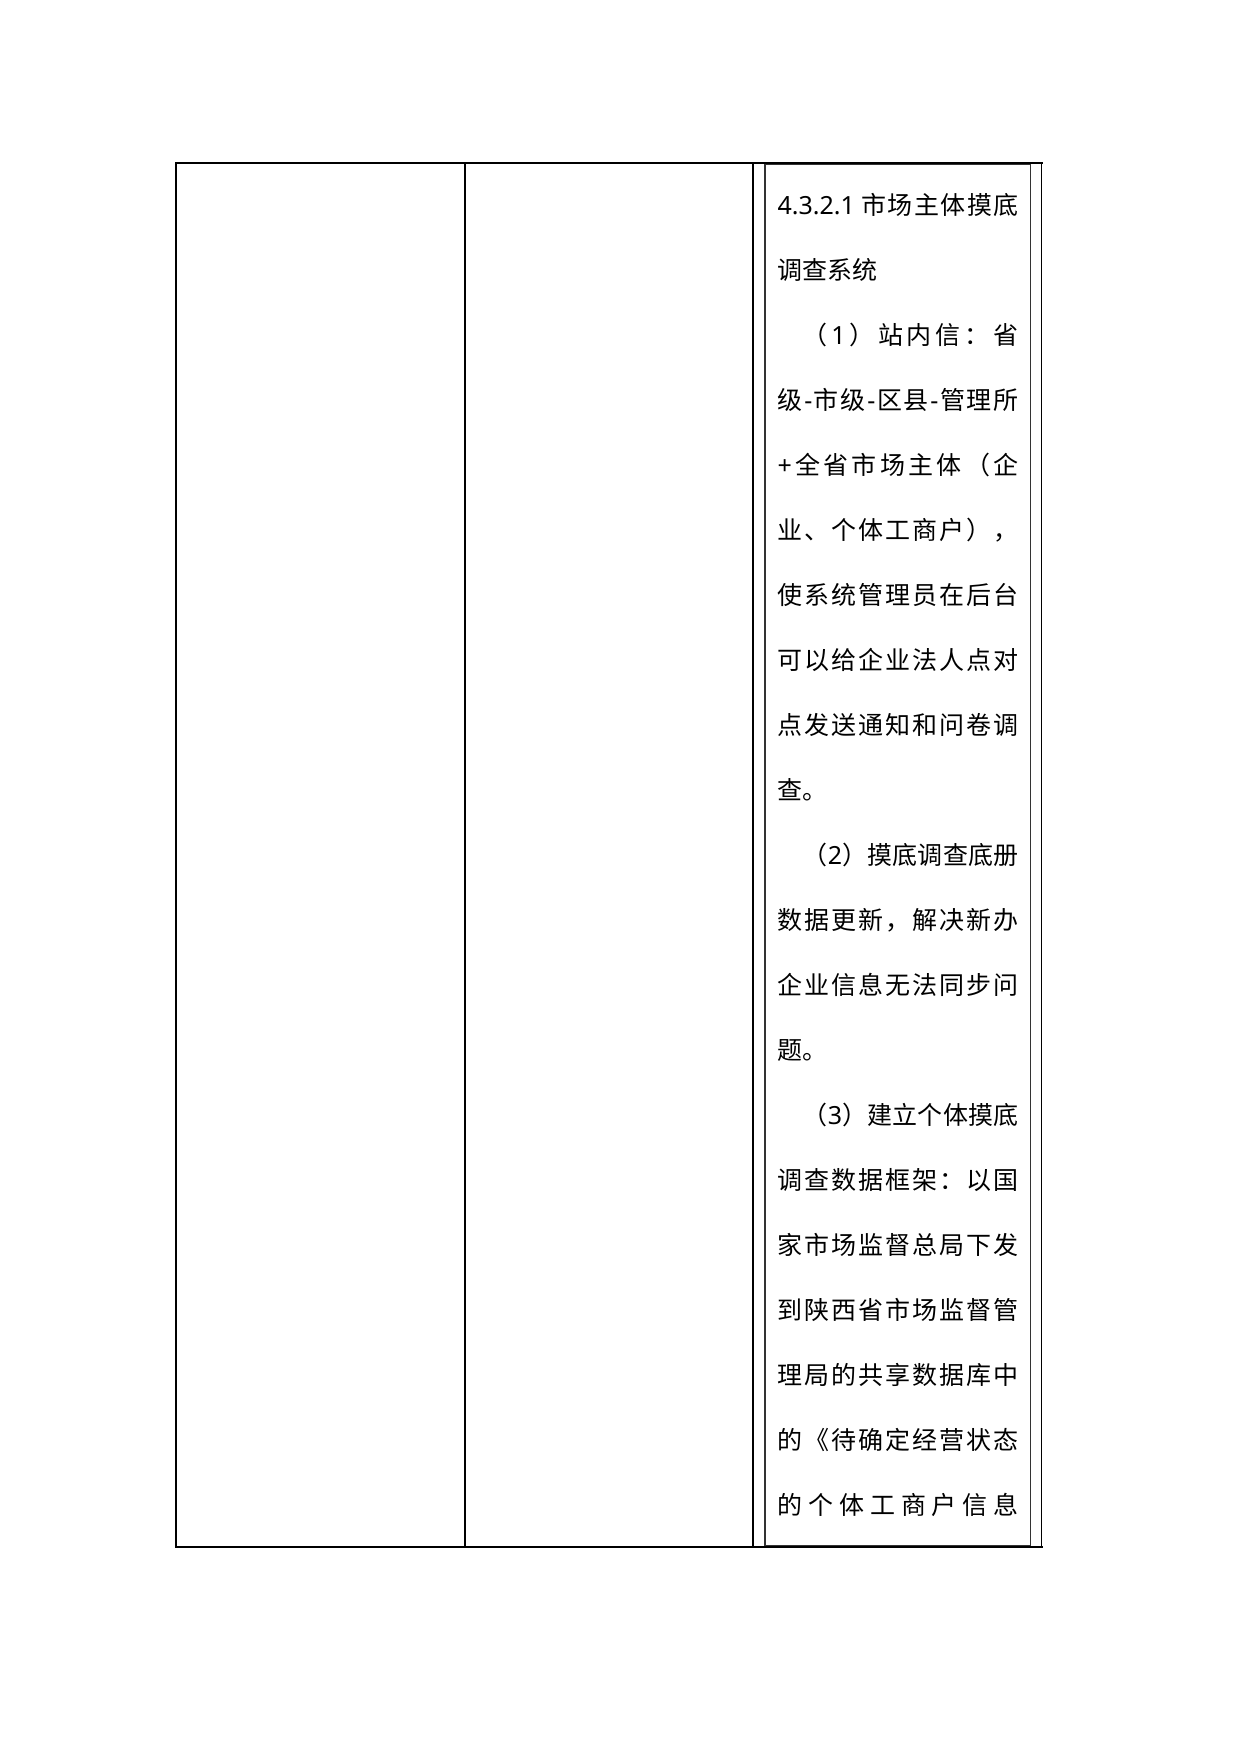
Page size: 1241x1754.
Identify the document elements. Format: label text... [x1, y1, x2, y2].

table_cell [1031, 164, 1041, 1546]
table_cell [754, 164, 764, 1546]
table_cell 1 [466, 164, 752, 1546]
table_cell [766, 165, 1030, 1545]
table_cell [177, 164, 464, 1546]
